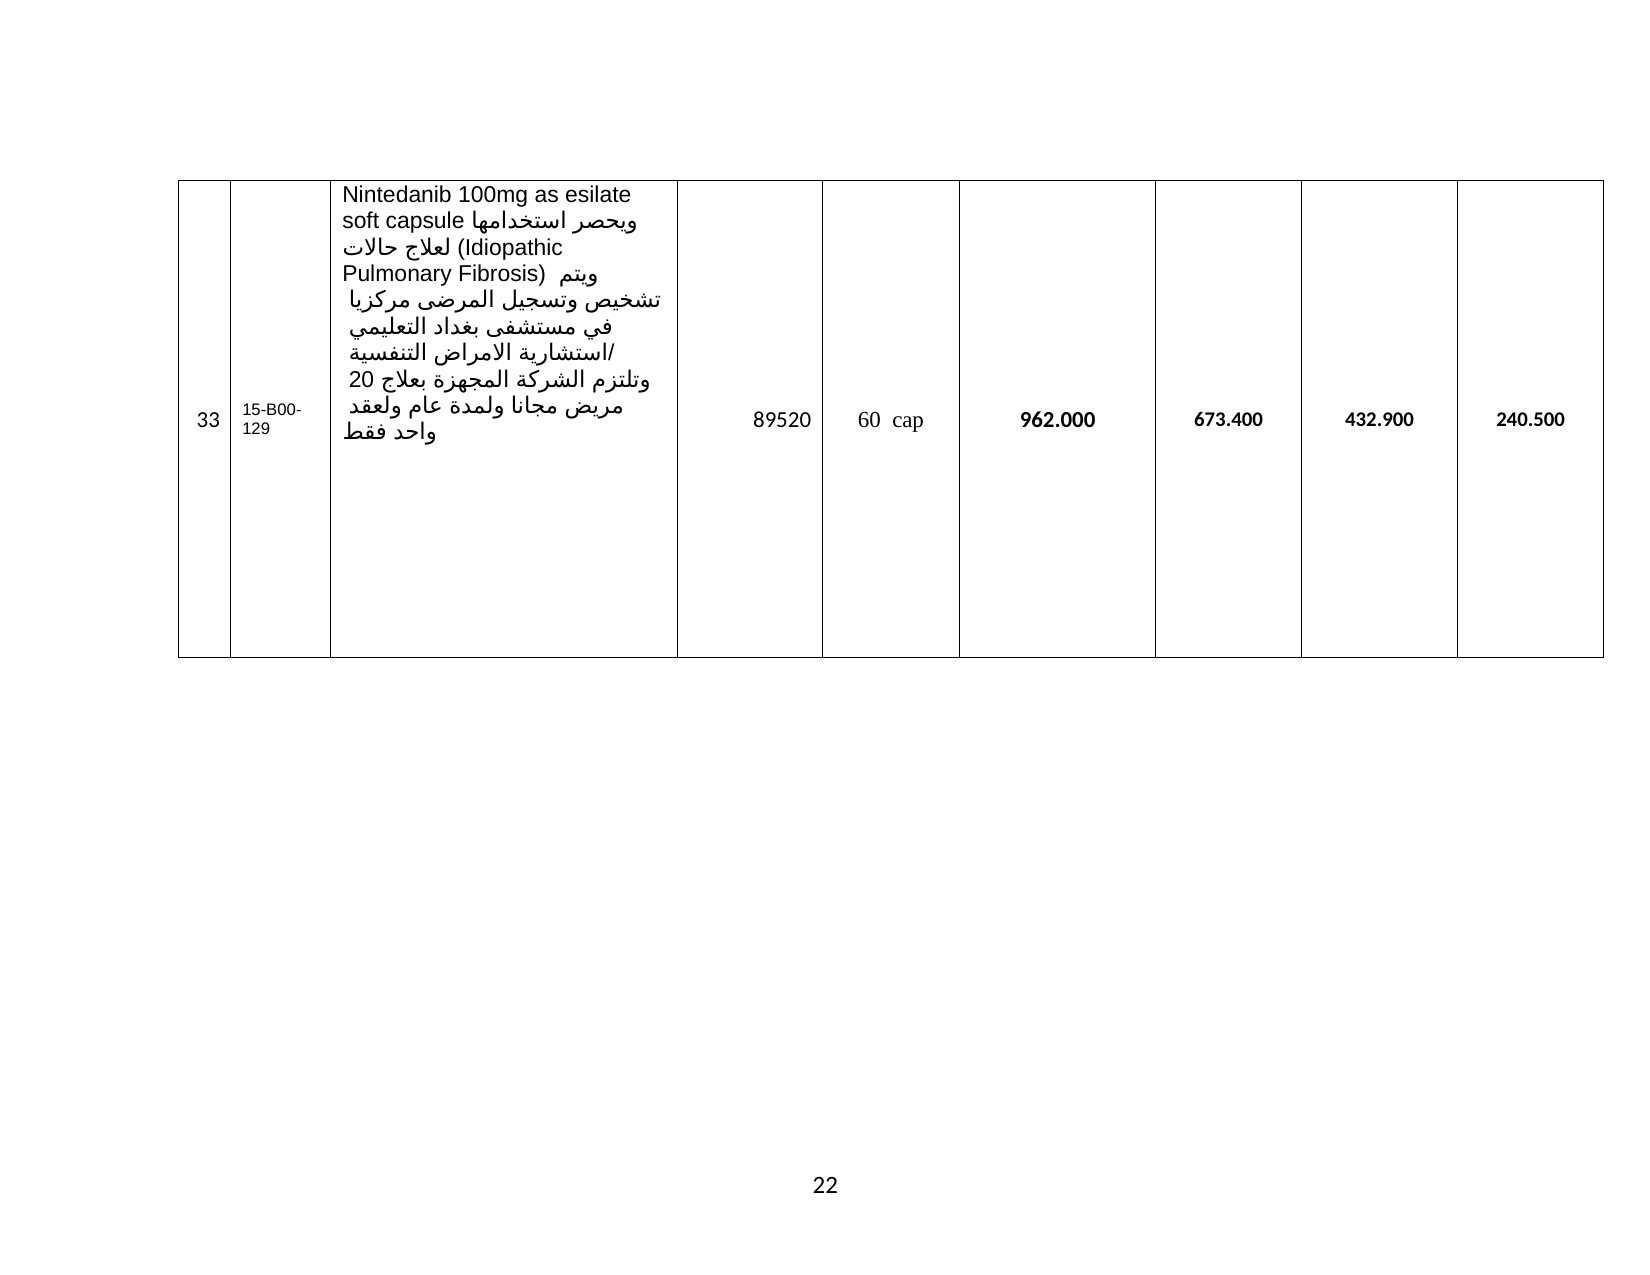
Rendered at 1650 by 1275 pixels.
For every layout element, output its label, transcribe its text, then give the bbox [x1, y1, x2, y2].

table_cell 432.900 [1302, 181, 1457, 657]
table_cell 60 cap [823, 181, 959, 657]
table_cell 89520 [678, 181, 822, 657]
table_cell 962.000 [960, 181, 1155, 657]
table_cell 15-B00-129 [231, 181, 330, 657]
table_cell Nintedanib 100mg as esilate soft capsuleويحصر استخدامها لعلاج حالات (Idiopathic Pulmonary Fibrosis) ويتم تشخيص وتسجيل المرضى مركزيا في مستشفى بغداد التعليمي /استشارية الامراض التنفسية وتلتزم الشركة المجهزة بعلاج 20 مريض مجانا ولمدة عام ولعقد واحد فقط [331, 181, 677, 657]
table_cell 240.500 [1458, 181, 1603, 657]
table_cell 673.400 [1156, 181, 1301, 657]
table_cell 33 [179, 181, 230, 657]
